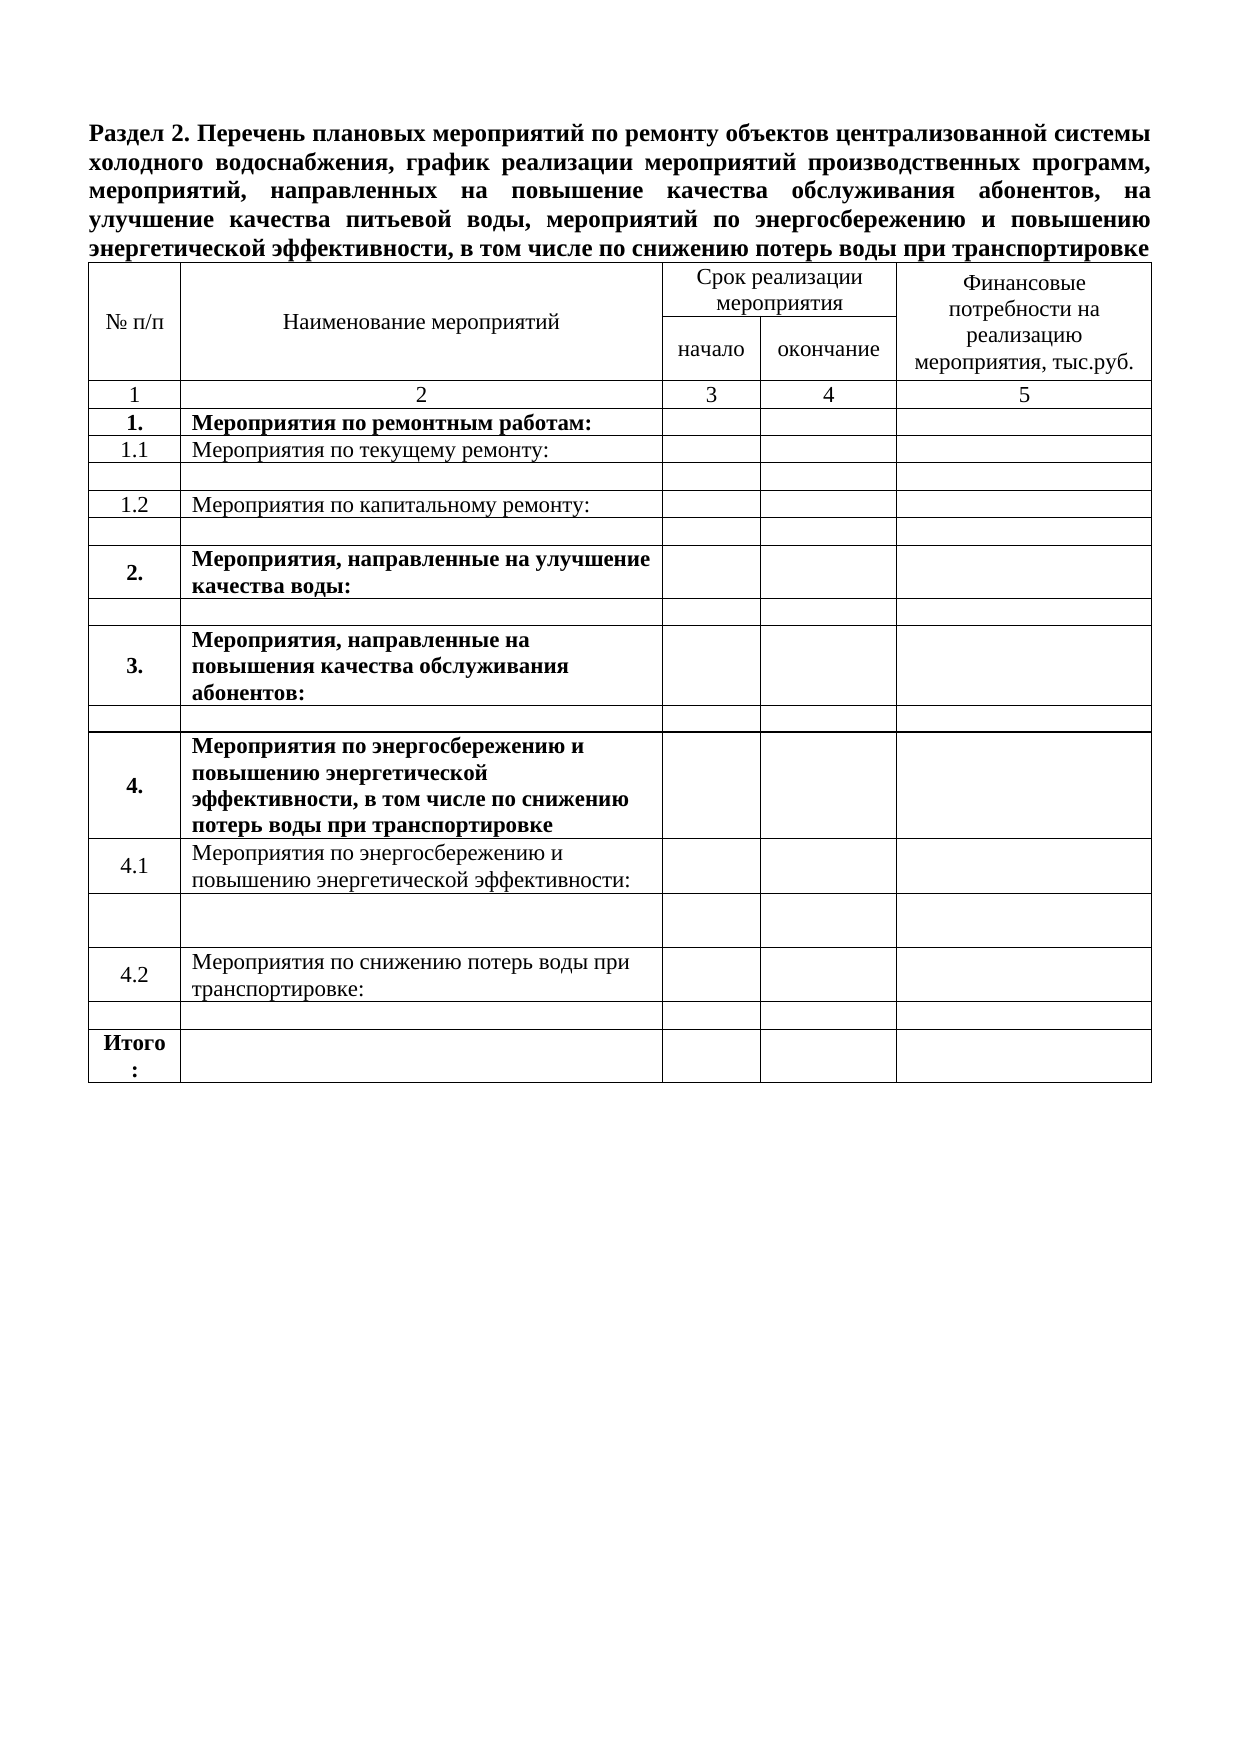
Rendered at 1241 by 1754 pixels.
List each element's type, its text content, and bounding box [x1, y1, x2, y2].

table_cell [89, 463, 180, 490]
table_cell [761, 436, 896, 462]
table_cell [663, 948, 760, 1001]
table_cell [663, 409, 760, 435]
table_cell [663, 839, 760, 893]
table_cell [663, 1030, 760, 1082]
table_cell [663, 706, 760, 731]
table_cell [897, 436, 1151, 462]
table_cell [761, 409, 896, 435]
table_cell [663, 733, 760, 838]
table_cell [663, 546, 760, 598]
table_cell 2. [89, 546, 180, 598]
table_cell [181, 518, 662, 544]
table_cell начало [663, 317, 760, 380]
table_cell 4.1 [89, 839, 180, 893]
table_cell окончание [761, 317, 896, 380]
table_cell [89, 706, 180, 731]
table_cell [897, 839, 1151, 893]
table_cell [89, 1002, 180, 1028]
table_cell [897, 733, 1151, 838]
table_cell Мероприятия по текущему ремонту: [181, 436, 662, 462]
table_cell [663, 491, 760, 517]
table_cell [897, 1002, 1151, 1028]
table_cell [761, 518, 896, 544]
table_cell [663, 894, 760, 947]
table_cell [761, 1002, 896, 1028]
table_cell [897, 546, 1151, 598]
table_cell 1.2 [89, 491, 180, 517]
table_cell [761, 463, 896, 490]
table_cell 1.1 [89, 436, 180, 462]
table_cell Мероприятия, направленные на повышения качества обслуживания абонентов: [181, 626, 662, 705]
table_cell 1 [89, 381, 180, 407]
table_cell [897, 599, 1151, 625]
table_header Финансовые потребности на реализацию мероприятия, тыс.руб. [897, 263, 1151, 380]
table_cell [761, 733, 896, 838]
table_cell 3. [89, 626, 180, 705]
table_cell 2 [181, 381, 662, 407]
table_cell [761, 839, 896, 893]
table_cell [897, 409, 1151, 435]
table_cell [89, 599, 180, 625]
table_cell 4. [89, 733, 180, 838]
table_cell Итого: [89, 1030, 180, 1082]
table_header Срок реализации мероприятия [663, 263, 896, 316]
table_header Наименование мероприятий [181, 263, 662, 380]
table_cell 1. [89, 409, 180, 435]
table_cell [181, 599, 662, 625]
table_cell 3 [663, 381, 760, 407]
table_cell 4 [761, 381, 896, 407]
table_cell [89, 518, 180, 544]
table_cell [897, 948, 1151, 1001]
table_cell [761, 894, 896, 947]
table_cell [663, 599, 760, 625]
table_cell [89, 894, 180, 947]
table_cell [897, 463, 1151, 490]
table_cell [663, 626, 760, 705]
table_header № п/п [89, 263, 180, 380]
table_cell Мероприятия по энергосбережению и повышению энергетической эффективности, в том числе по снижению потерь воды при транспортировке [181, 733, 662, 838]
table_cell Мероприятия по снижению потерь воды при транспортировке: [181, 948, 662, 1001]
table_cell [663, 436, 760, 462]
table_cell [663, 1002, 760, 1028]
table_cell [663, 518, 760, 544]
table_cell Мероприятия по ремонтным работам: [181, 409, 662, 435]
table_cell [181, 1030, 662, 1082]
table_cell Мероприятия по капитальному ремонту: [181, 491, 662, 517]
table_cell [897, 491, 1151, 517]
table_cell [761, 948, 896, 1001]
table_cell [761, 491, 896, 517]
table_cell [181, 894, 662, 947]
text Раздел 2. Перечень плановых мероприятий по ремонту объектов централизованной системы холодного водоснабжения, график реализации мероприятий производственных программ, мероприятий, направленных на повышение качества обслуживания абонентов, на улучшение качества питьевой воды, мероприятий по энергосбережению и повышению энергетической эффективности, в том числе по снижению потерь воды при транспортировке [89, 118, 1152, 262]
table_cell Мероприятия, направленные на улучшение качества воды: [181, 546, 662, 598]
table_cell [663, 463, 760, 490]
table_cell [761, 599, 896, 625]
table_cell Мероприятия по энергосбережению и повышению энергетической эффективности: [181, 839, 662, 893]
table_cell [181, 463, 662, 490]
table_cell [181, 706, 662, 731]
table_cell [897, 518, 1151, 544]
table_cell [897, 706, 1151, 731]
table_cell [897, 1030, 1151, 1082]
table_cell [761, 546, 896, 598]
table_cell [761, 626, 896, 705]
table_cell [181, 1002, 662, 1028]
table_cell [761, 706, 896, 731]
table_cell [897, 894, 1151, 947]
table_cell 5 [897, 381, 1151, 407]
table_cell [897, 626, 1151, 705]
table_cell 4.2 [89, 948, 180, 1001]
table_cell [761, 1030, 896, 1082]
